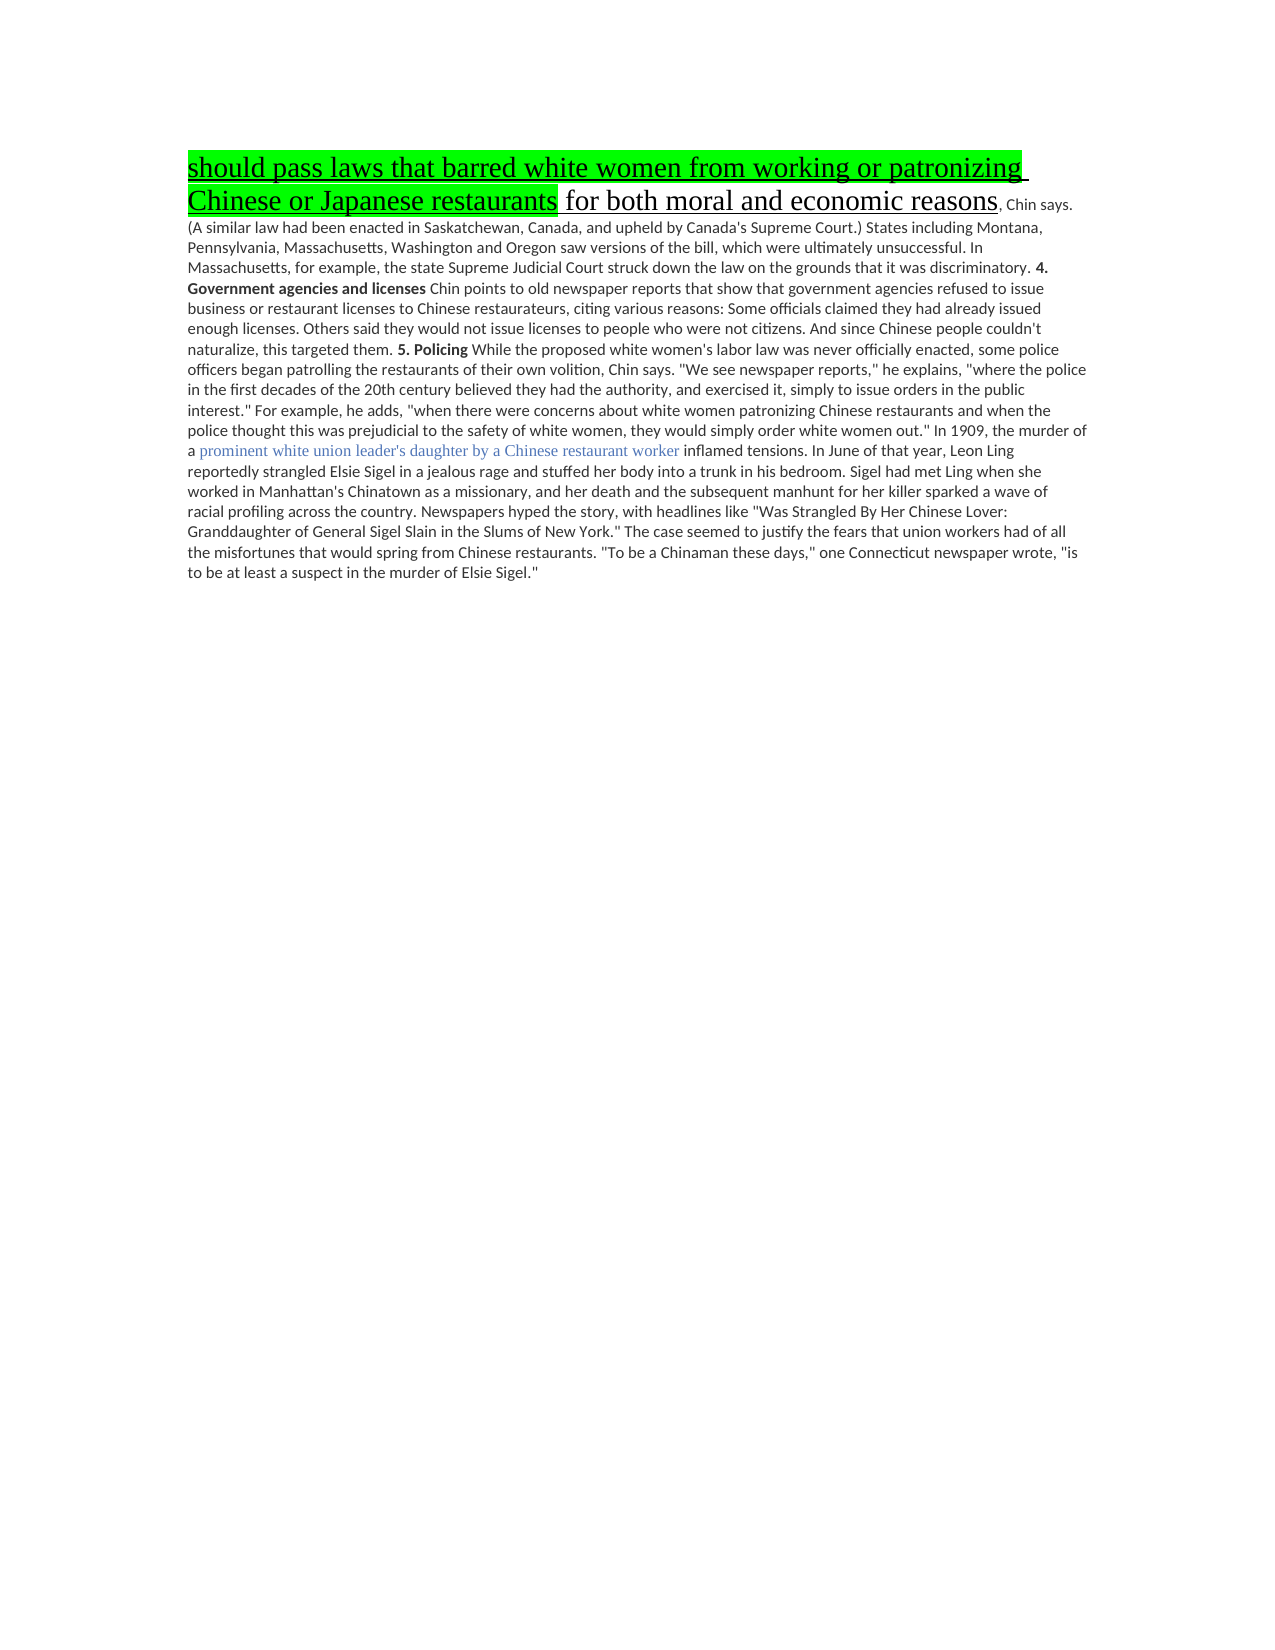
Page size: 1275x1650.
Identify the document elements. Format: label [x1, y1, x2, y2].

text [187, 150, 1087, 583]
